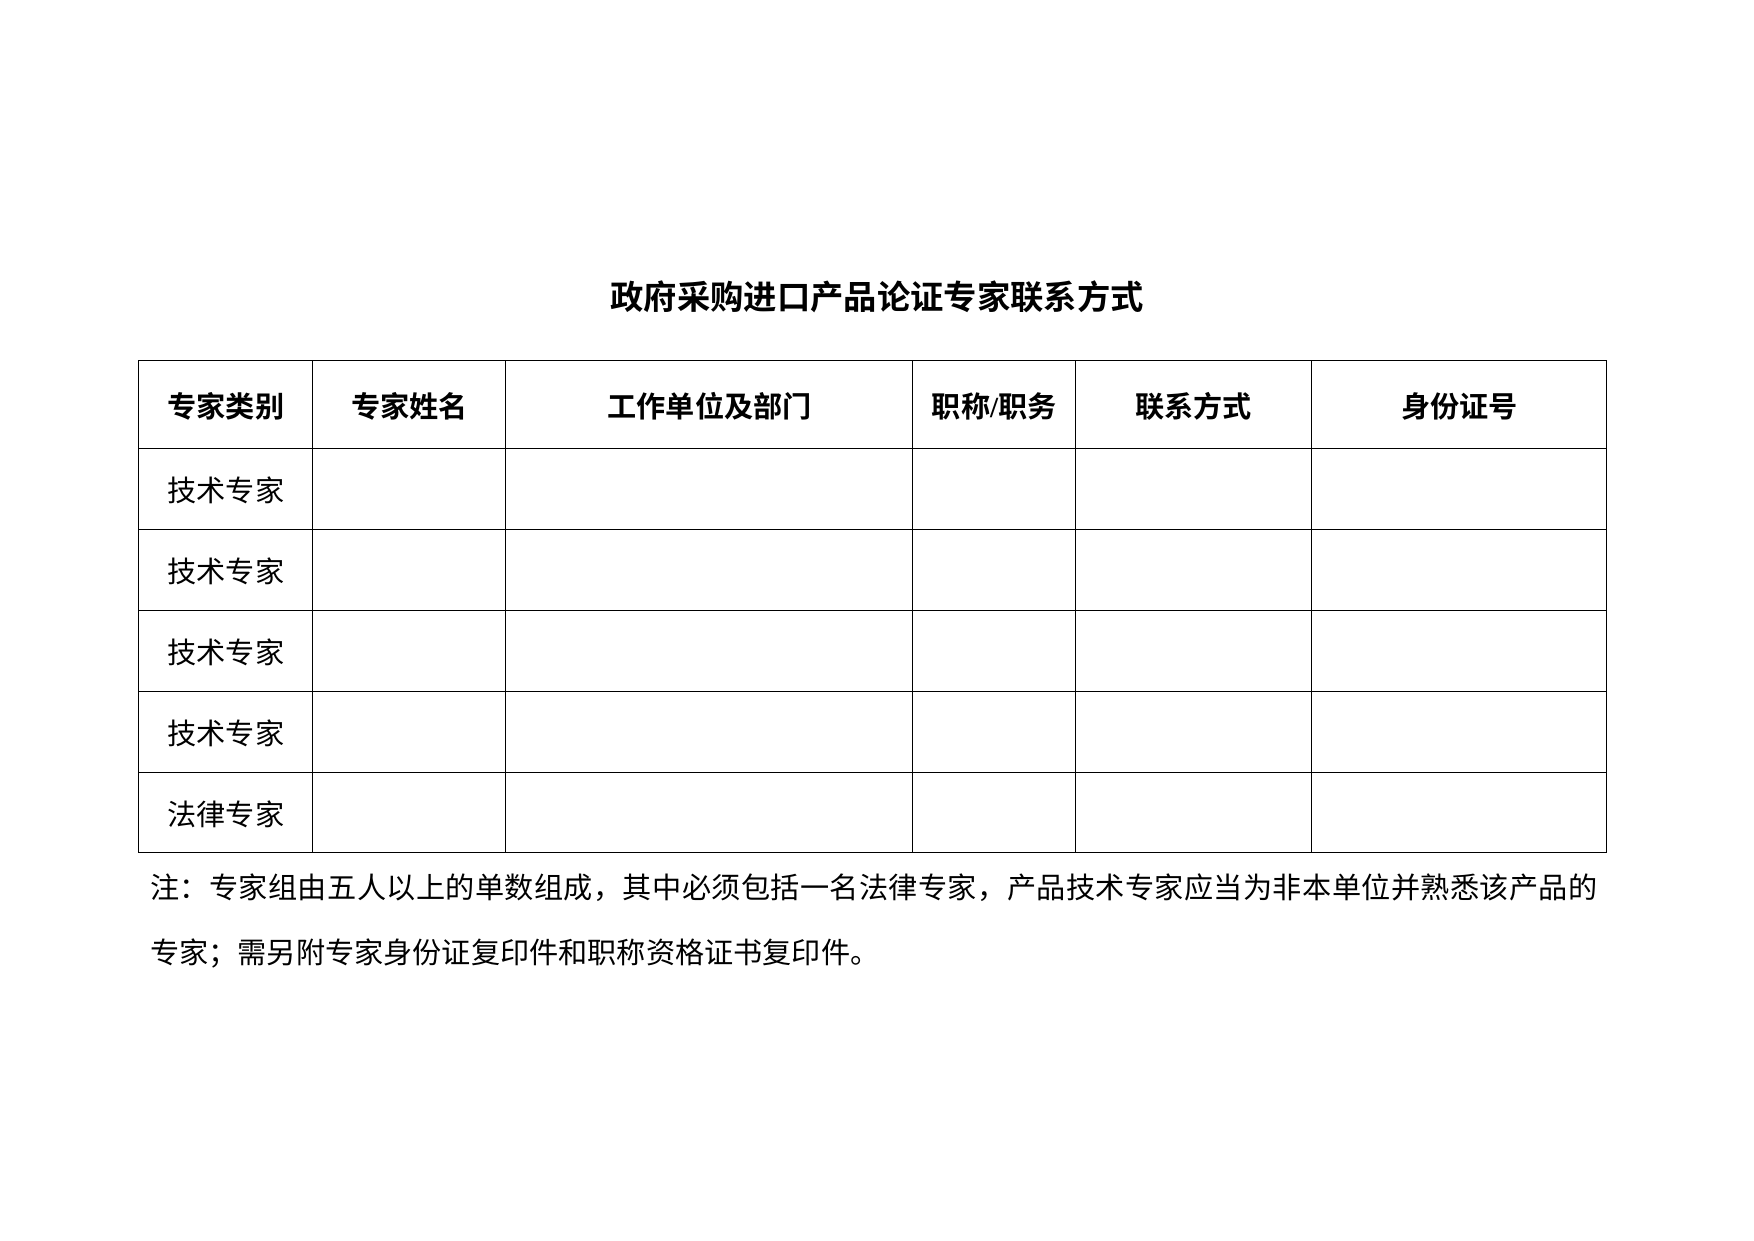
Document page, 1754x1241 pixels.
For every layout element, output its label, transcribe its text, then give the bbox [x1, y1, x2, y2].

table_cell [313, 773, 505, 852]
table_cell [913, 449, 1075, 528]
table_cell [506, 611, 912, 691]
table_cell [506, 449, 912, 528]
table_cell [1312, 449, 1606, 528]
table_cell [313, 449, 505, 528]
table_header 专家姓名 [313, 361, 505, 448]
table_cell [506, 530, 912, 610]
table_cell [1312, 611, 1606, 691]
table_cell [1076, 530, 1311, 610]
table_cell [313, 692, 505, 772]
table_cell 技术专家 [139, 692, 312, 772]
table_cell 法律专家 [139, 773, 312, 852]
table_cell [1076, 692, 1311, 772]
table_cell [506, 773, 912, 852]
table_cell [1312, 692, 1606, 772]
table_cell [1312, 530, 1606, 610]
table_header 身份证号 [1312, 361, 1606, 448]
table_cell [913, 773, 1075, 852]
table_header 专家类别 [139, 361, 312, 448]
table_cell [913, 692, 1075, 772]
table_cell [913, 530, 1075, 610]
table_cell [1076, 773, 1311, 852]
table_cell 技术专家 [139, 530, 312, 610]
table_cell [913, 611, 1075, 691]
table_cell [1076, 449, 1311, 528]
table_cell [313, 611, 505, 691]
table_cell [313, 530, 505, 610]
table_header 职称/职务 [913, 361, 1075, 448]
table_cell 技术专家 [139, 449, 312, 528]
table_cell 技术专家 [139, 611, 312, 691]
text 注：专家组由五人以上的单数组成，其中必须包括一名法律专家，产品技术专家应当为非本单位并熟悉该产品的专家；需另附专家身份证复印件和职称资格证书复印件。 [150, 853, 1604, 983]
table_header 工作单位及部门 [506, 361, 912, 448]
table_cell [506, 692, 912, 772]
text 政府采购进口产品论证专家联系方式 [150, 263, 1604, 328]
table_header 联系方式 [1076, 361, 1311, 448]
table_cell [1076, 611, 1311, 691]
table_cell [1312, 773, 1606, 852]
